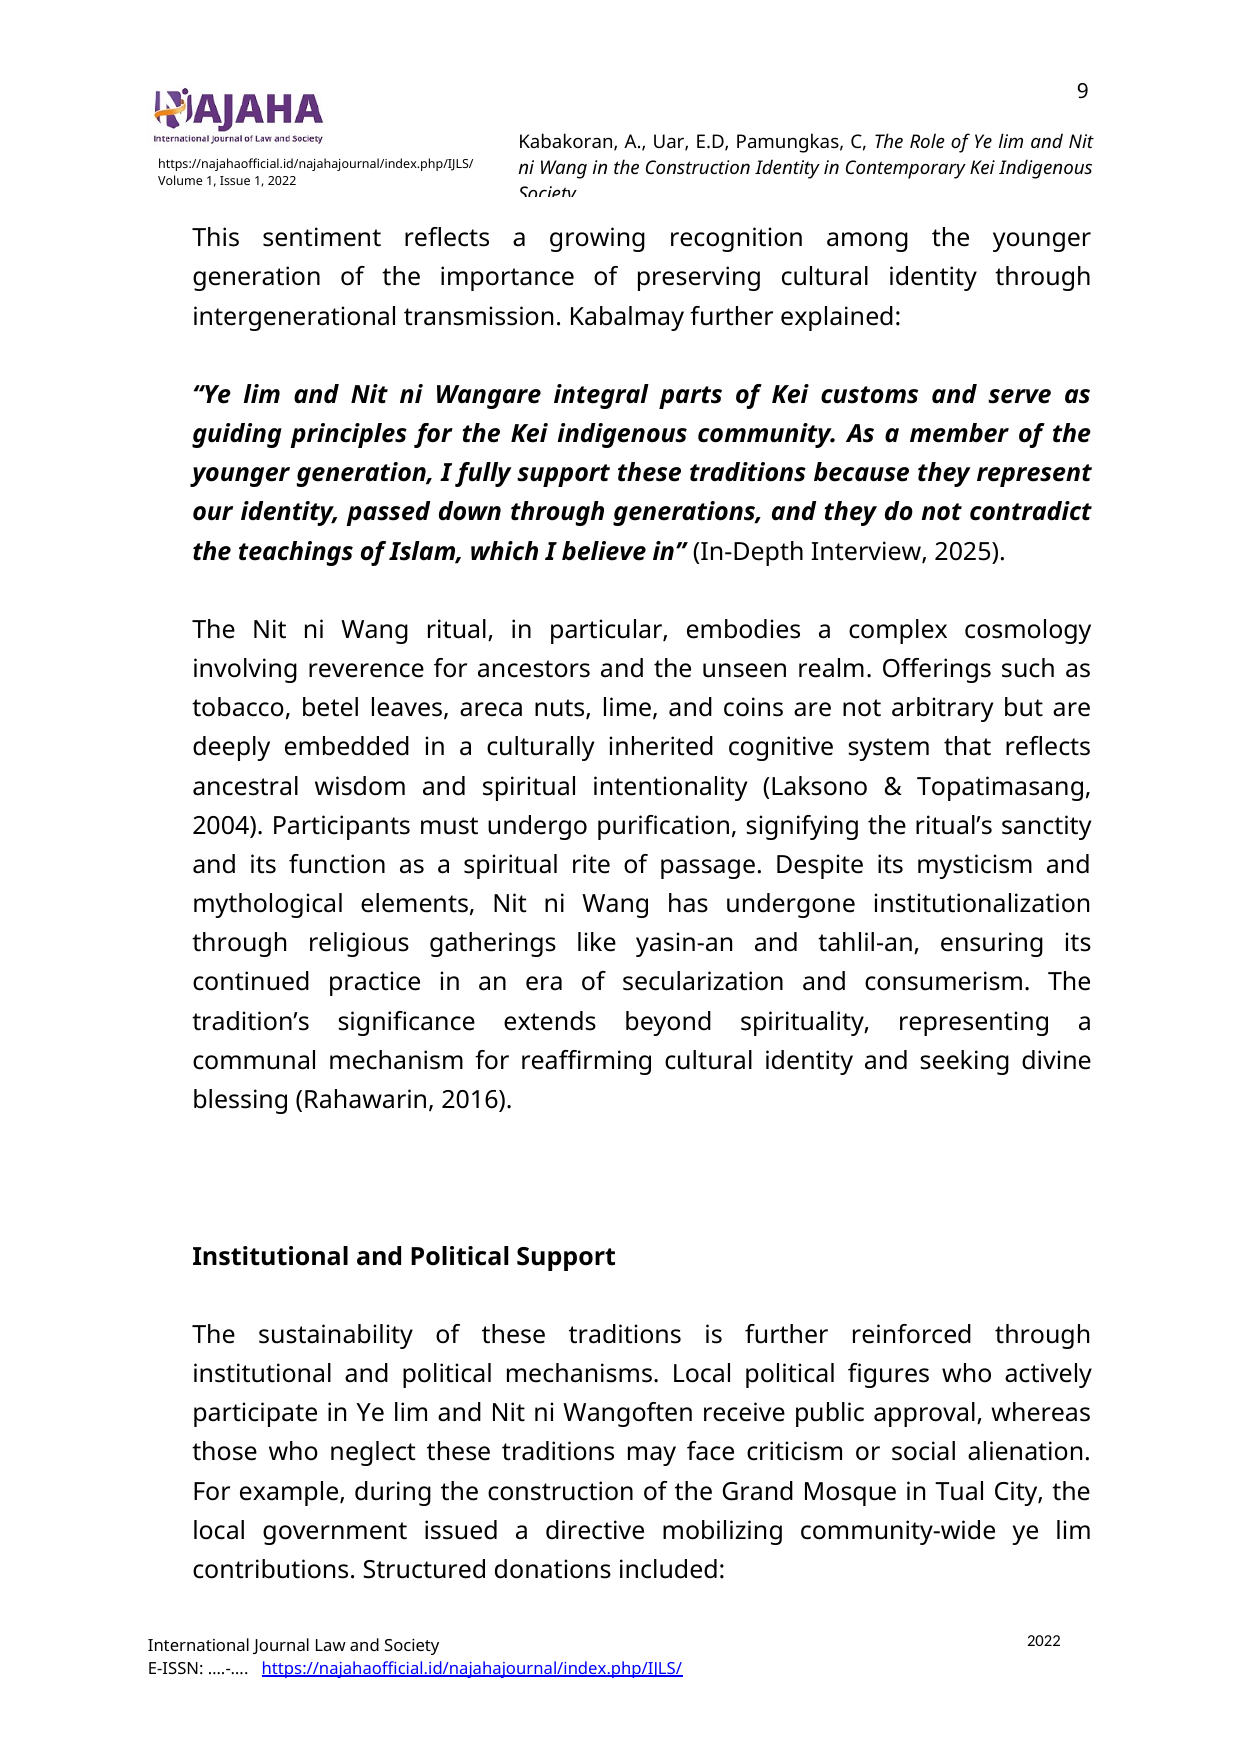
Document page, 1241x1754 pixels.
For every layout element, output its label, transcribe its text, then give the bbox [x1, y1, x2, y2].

list The Nit ni Wang ritual, in particular, embodies a complex cosmology involving reverence for ancestors and the unseen realm. Offerings such as tobacco, betel leaves, areca nuts, lime, and coins are not arbitrary but are deeply embedded in a culturally inherited cognitive system that reflects ancestral wisdom and spiritual intentionality (Laksono & Topatimasang, 2004). Participants must undergo purification, signifying the ritual’s sanctity and its function as a spiritual rite of passage. Despite its mysticism and mythological elements, Nit ni Wang has undergone institutionalization through religious gatherings like yasin-an and tahlil-an, ensuring its continued practice in an era of secularization and consumerism. The tradition’s significance extends beyond spirituality, representing a communal mechanism for reaffirming cultural identity and seeking divine blessing (Rahawarin, 2016). [192, 611, 1093, 1116]
list Institutional and Political Support [192, 1238, 1093, 1272]
list This sentiment reflects a growing recognition among the younger generation of the importance of preserving cultural identity through intergenerational transmission. Kabalmay further explained: [192, 220, 1093, 332]
list The sustainability of these traditions is further reinforced through institutional and political mechanisms. Local political figures who actively participate in Ye lim and Nit ni Wangoften receive public approval, whereas those who neglect these traditions may face criticism or social alienation. For example, during the construction of the Grand Mosque in Tual City, the local government issued a directive mobilizing community-wide ye lim contributions. Structured donations included: [192, 1316, 1093, 1586]
list “Ye lim and Nit ni Wangare integral parts of Kei customs and serve as guiding principles for the Kei indigenous community. As a member of the younger generation, I fully support these traditions because they represent our identity, passed down through generations, and they do not contradict the teachings of Islam, which I believe in” (In-Depth Interview, 2025). [192, 376, 1093, 567]
picture [147, 74, 328, 158]
